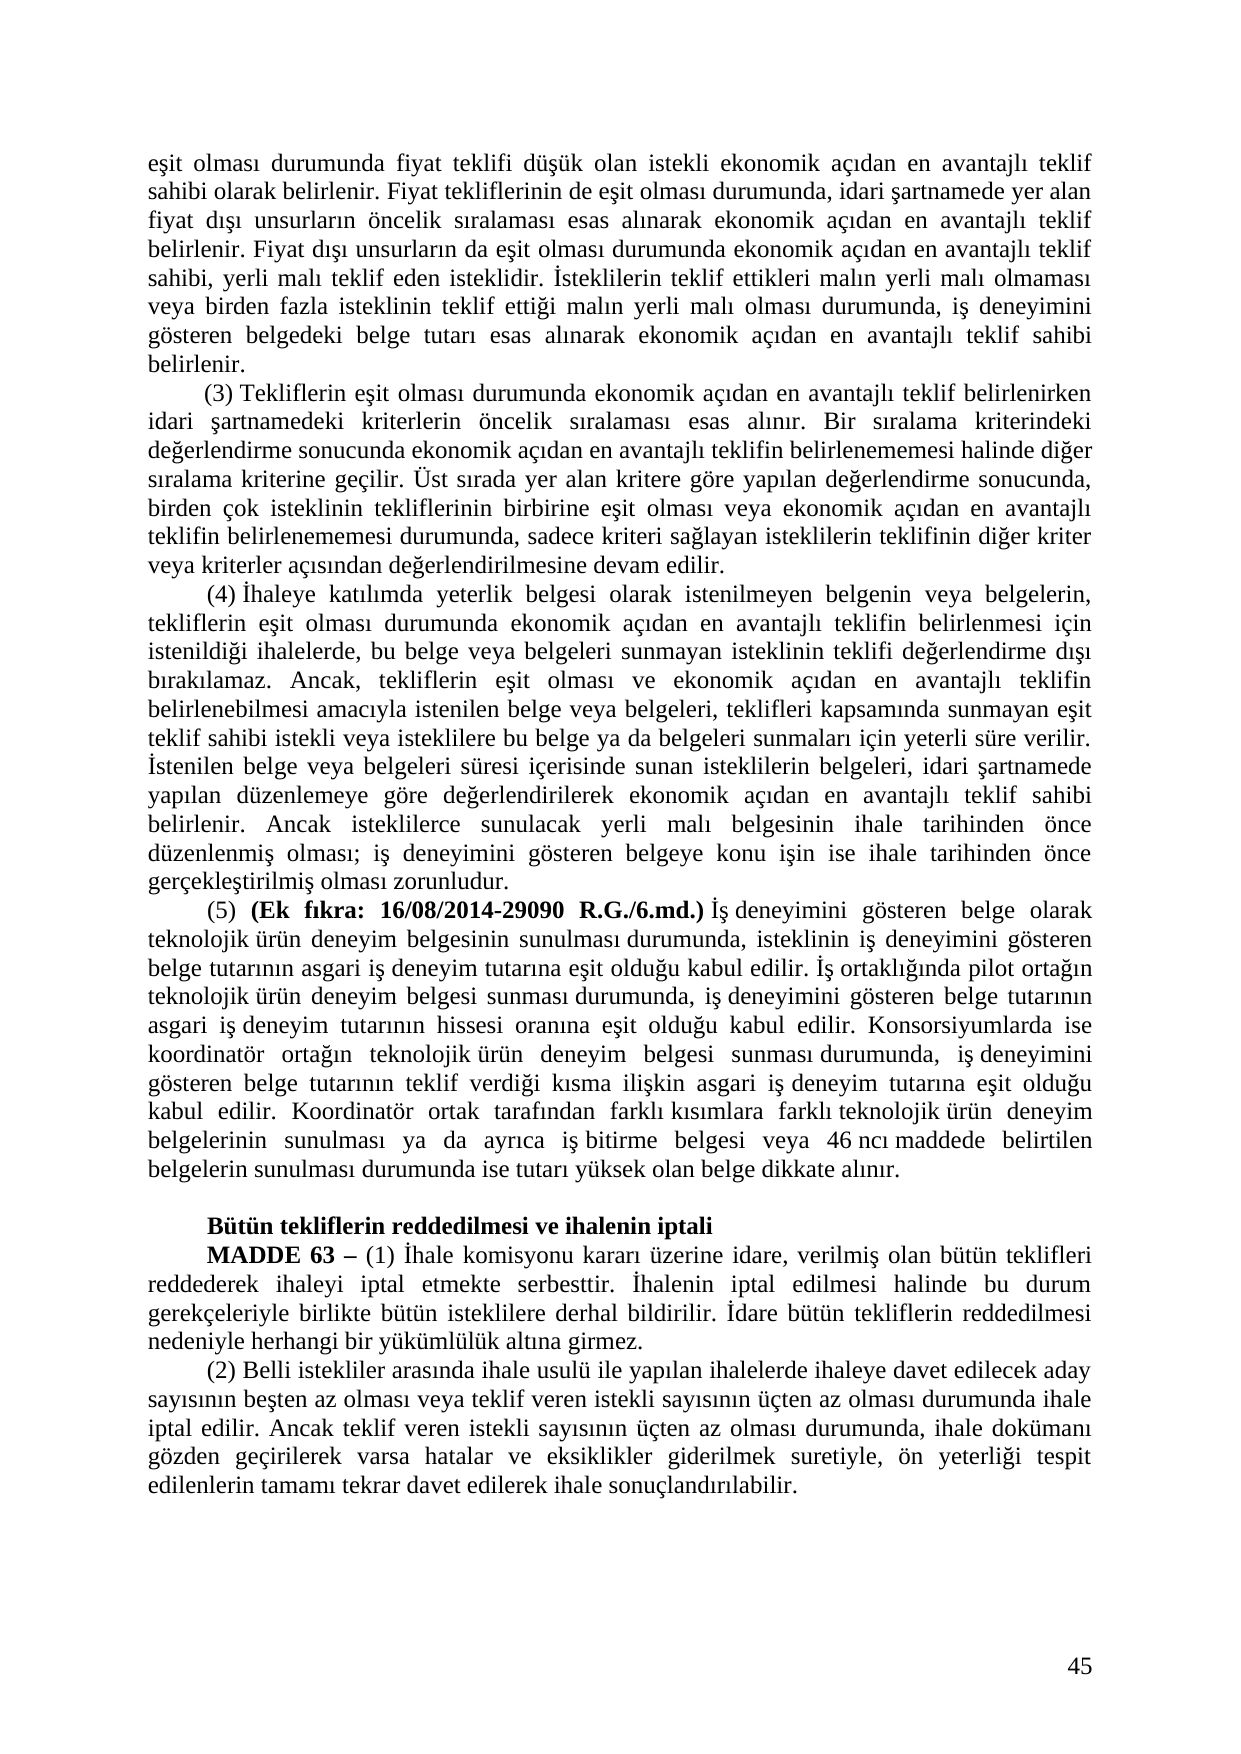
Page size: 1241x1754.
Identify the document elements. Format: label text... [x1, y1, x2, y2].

text MADDE 63 – (1) İhale komisyonu kararı üzerine idare, verilmiş olan bütün teklifleri reddederek ihaleyi iptal etmekte serbesttir. İhalenin iptal edilmesi halinde bu durum gerekçeleriyle birlikte bütün isteklilere derhal bildirilir. İdare bütün tekliflerin reddedilmesi nedeniyle herhangi bir yükümlülük altına girmez. [148, 1240, 1092, 1355]
text (4) İhaleye katılımda yeterlik belgesi olarak istenilmeyen belgenin veya belgelerin, tekliflerin eşit olması durumunda ekonomik açıdan en avantajlı teklifin belirlenmesi için istenildiği ihalelerde, bu belge veya belgeleri sunmayan isteklinin teklifi değerlendirme dışı bırakılamaz. Ancak, tekliflerin eşit olması ve ekonomik açıdan en avantajlı teklifin belirlenebilmesi amacıyla istenilen belge veya belgeleri, teklifleri kapsamında sunmayan eşit teklif sahibi istekli veya isteklilere bu belge ya da belgeleri sunmaları için yeterli süre verilir. İstenilen belge veya belgeleri süresi içerisinde sunan isteklilerin belgeleri, idari şartnamede yapılan düzenlemeye göre değerlendirilerek ekonomik açıdan en avantajlı teklif sahibi belirlenir. Ancak isteklilerce sunulacak yerli malı belgesinin ihale tarihinden önce düzenlenmiş olması; iş deneyimini gösteren belgeye konu işin ise ihale tarihinden önce gerçekleştirilmiş olması zorunludur. [148, 579, 1092, 895]
text (5) (Ek fıkra: 16/08/2014-29090 R.G./6.md.) İş deneyimini gösteren belge olarak teknolojik ürün deneyim belgesinin sunulması durumunda, isteklinin iş deneyimini gösteren belge tutarının asgari iş deneyim tutarına eşit olduğu kabul edilir. İş ortaklığında pilot ortağın teknolojik ürün deneyim belgesi sunması durumunda, iş deneyimini gösteren belge tutarının asgari iş deneyim tutarının hissesi oranına eşit olduğu kabul edilir. Konsorsiyumlarda ise koordinatör ortağın teknolojik ürün deneyim belgesi sunması durumunda, iş deneyimini gösteren belge tutarının teklif verdiği kısma ilişkin asgari iş deneyim tutarına eşit olduğu kabul edilir. Koordinatör ortak tarafından farklı kısımlara farklı teknolojik ürün deneyim belgelerinin sunulması ya da ayrıca iş bitirme belgesi veya 46 ncı maddede belirtilen belgelerin sunulması durumunda ise tutarı yüksek olan belge dikkate alınır. [148, 895, 1092, 1183]
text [148, 148, 1092, 378]
text (2) Belli istekliler arasında ihale usulü ile yapılan ihalelerde ihaleye davet edilecek aday sayısının beşten az olması veya teklif veren istekli sayısının üçten az olması durumunda ihale iptal edilir. Ancak teklif veren istekli sayısının üçten az olması durumunda, ihale dokümanı gözden geçirilerek varsa hatalar ve eksiklikler giderilmek suretiyle, ön yeterliği tespit edilenlerin tamamı tekrar davet edilerek ihale sonuçlandırılabilir. [148, 1355, 1092, 1499]
text (3) Tekliflerin eşit olması durumunda ekonomik açıdan en avantajlı teklif belirlenirken idari şartnamedeki kriterlerin öncelik sıralaması esas alınır. Bir sıralama kriterindeki değerlendirme sonucunda ekonomik açıdan en avantajlı teklifin belirlenememesi halinde diğer sıralama kriterine geçilir. Üst sırada yer alan kritere göre yapılan değerlendirme sonucunda, birden çok isteklinin tekliflerinin birbirine eşit olması veya ekonomik açıdan en avantajlı teklifin belirlenememesi durumunda, sadece kriteri sağlayan isteklilerin teklifinin diğer kriter veya kriterler açısından değerlendirilmesine devam edilir. [148, 378, 1092, 579]
subtitle Bütün tekliflerin reddedilmesi ve ihalenin iptali [148, 1211, 1092, 1240]
